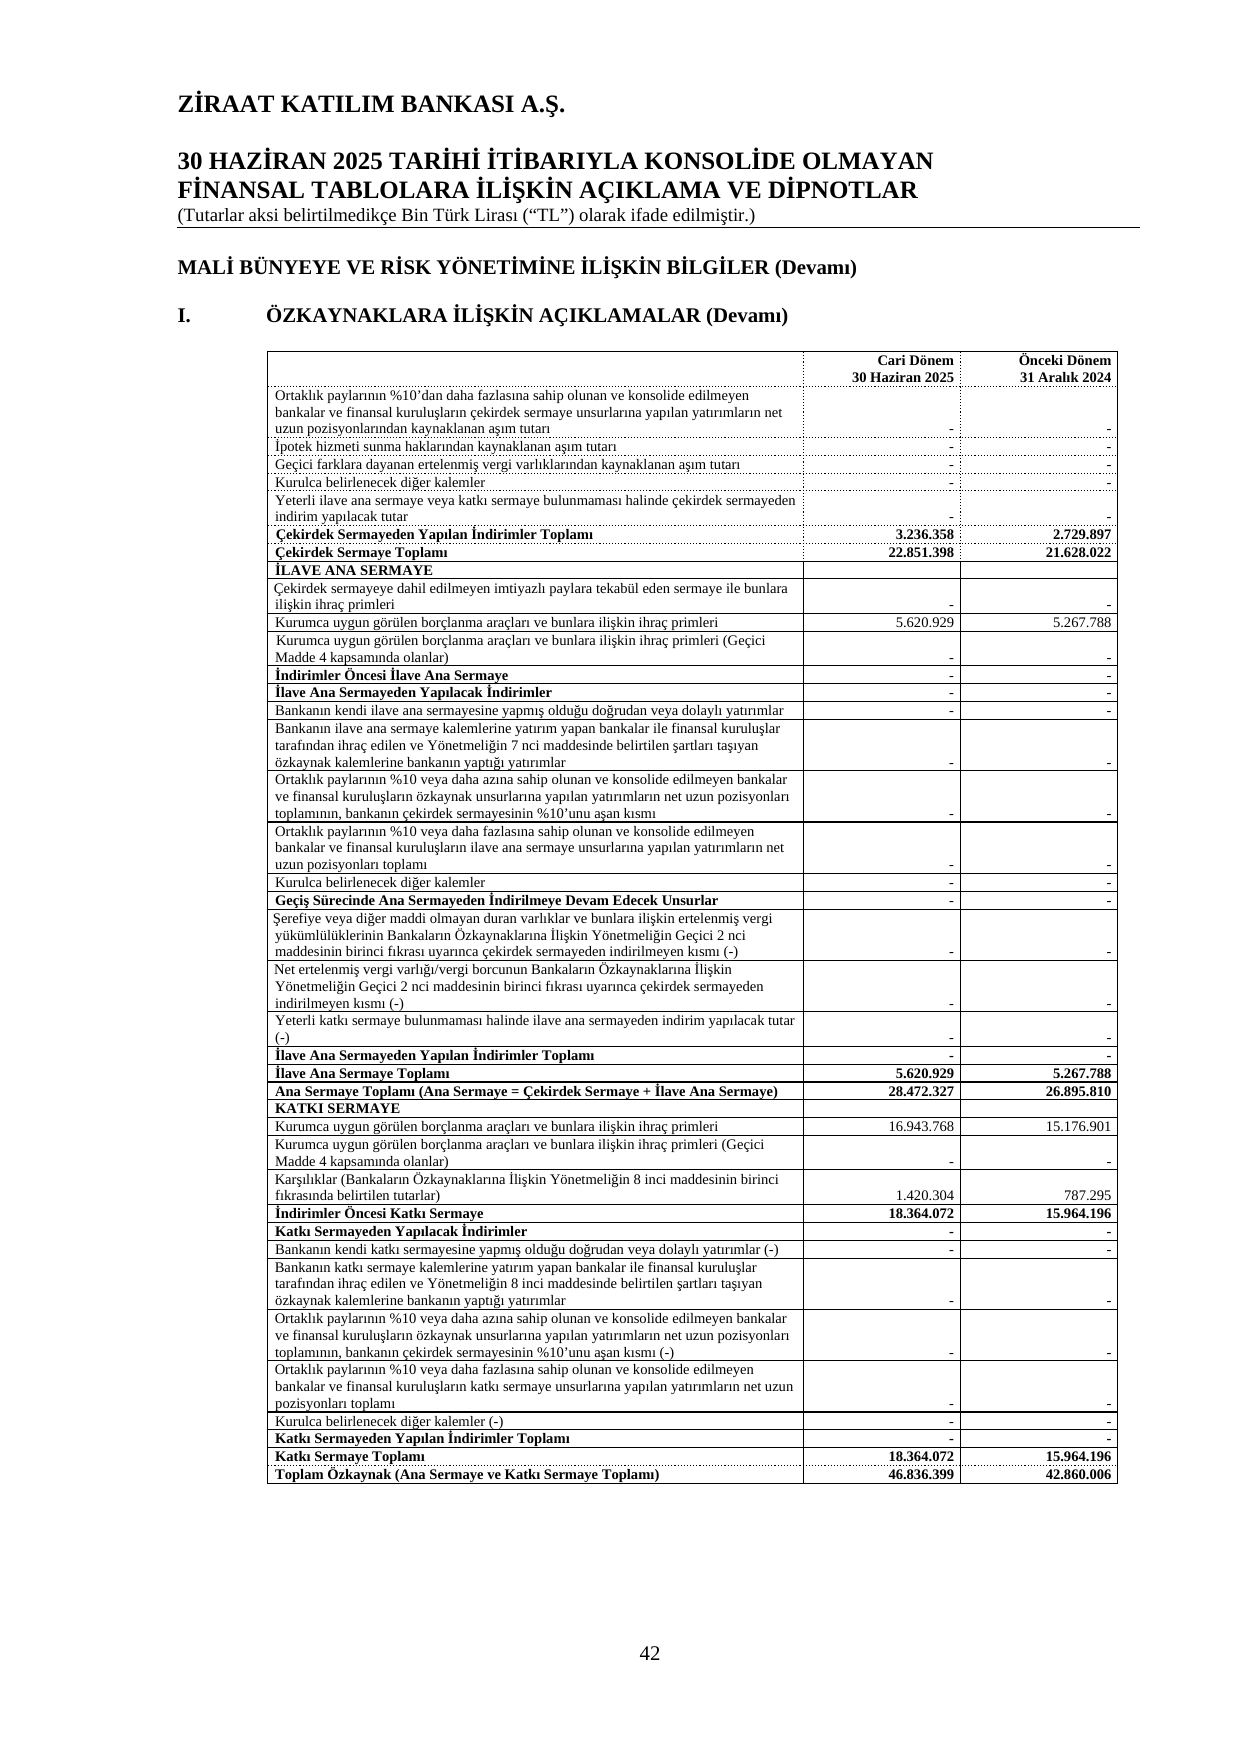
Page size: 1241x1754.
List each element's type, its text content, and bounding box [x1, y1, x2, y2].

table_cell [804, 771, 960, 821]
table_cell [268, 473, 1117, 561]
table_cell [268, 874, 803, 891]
list ÖZKAYNAKLARA İLİŞKİN AÇIKLAMALAR (Devamı) [177, 303, 1122, 327]
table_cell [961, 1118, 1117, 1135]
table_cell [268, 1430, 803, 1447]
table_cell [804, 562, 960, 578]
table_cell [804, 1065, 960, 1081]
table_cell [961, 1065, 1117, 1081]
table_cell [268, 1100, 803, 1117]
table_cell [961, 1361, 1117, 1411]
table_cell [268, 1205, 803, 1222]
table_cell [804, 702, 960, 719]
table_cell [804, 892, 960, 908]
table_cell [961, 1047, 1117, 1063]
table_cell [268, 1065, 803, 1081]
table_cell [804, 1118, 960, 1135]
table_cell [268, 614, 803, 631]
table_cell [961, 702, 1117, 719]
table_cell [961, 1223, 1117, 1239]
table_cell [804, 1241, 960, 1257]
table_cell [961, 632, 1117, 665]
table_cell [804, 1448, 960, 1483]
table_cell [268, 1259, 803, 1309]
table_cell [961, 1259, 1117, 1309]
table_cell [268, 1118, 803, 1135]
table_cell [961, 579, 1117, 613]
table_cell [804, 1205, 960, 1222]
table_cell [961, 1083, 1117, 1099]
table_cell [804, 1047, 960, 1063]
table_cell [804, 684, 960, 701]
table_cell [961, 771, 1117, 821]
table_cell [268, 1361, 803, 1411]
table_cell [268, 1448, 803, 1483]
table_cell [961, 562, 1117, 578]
text MALİ BÜNYEYE VE RİSK YÖNETİMİNE İLİŞKİN BİLGİLER (Devamı) [177, 255, 1122, 279]
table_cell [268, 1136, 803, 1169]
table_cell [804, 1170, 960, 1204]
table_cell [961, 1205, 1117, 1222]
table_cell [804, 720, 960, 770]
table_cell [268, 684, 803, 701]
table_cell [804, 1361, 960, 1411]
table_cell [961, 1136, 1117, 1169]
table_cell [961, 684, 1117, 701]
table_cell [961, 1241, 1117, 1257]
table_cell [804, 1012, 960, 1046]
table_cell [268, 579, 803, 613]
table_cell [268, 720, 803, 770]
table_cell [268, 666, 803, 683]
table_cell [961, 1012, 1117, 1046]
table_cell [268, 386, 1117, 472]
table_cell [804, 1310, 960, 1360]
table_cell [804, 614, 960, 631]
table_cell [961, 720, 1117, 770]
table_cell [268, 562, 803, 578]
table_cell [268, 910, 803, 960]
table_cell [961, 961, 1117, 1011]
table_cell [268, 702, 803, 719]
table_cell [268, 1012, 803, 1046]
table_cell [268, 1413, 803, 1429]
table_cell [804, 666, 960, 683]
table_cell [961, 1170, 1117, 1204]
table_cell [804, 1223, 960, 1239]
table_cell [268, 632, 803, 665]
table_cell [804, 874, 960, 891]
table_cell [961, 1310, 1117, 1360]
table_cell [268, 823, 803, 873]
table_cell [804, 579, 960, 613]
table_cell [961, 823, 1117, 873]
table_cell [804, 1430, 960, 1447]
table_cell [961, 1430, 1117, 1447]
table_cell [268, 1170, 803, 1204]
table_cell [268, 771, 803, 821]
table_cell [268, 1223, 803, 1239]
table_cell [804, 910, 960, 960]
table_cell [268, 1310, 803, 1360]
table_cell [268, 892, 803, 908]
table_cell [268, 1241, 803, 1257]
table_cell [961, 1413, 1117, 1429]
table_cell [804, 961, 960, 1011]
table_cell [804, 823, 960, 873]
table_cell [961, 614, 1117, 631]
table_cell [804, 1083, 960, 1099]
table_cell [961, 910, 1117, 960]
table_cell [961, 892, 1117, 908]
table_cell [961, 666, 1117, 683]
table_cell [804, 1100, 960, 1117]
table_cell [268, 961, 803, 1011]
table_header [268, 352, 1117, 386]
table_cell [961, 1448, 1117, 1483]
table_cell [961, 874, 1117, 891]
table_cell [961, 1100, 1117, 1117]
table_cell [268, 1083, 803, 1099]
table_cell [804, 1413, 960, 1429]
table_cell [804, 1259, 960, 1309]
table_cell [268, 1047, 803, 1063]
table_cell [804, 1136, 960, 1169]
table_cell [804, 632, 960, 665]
